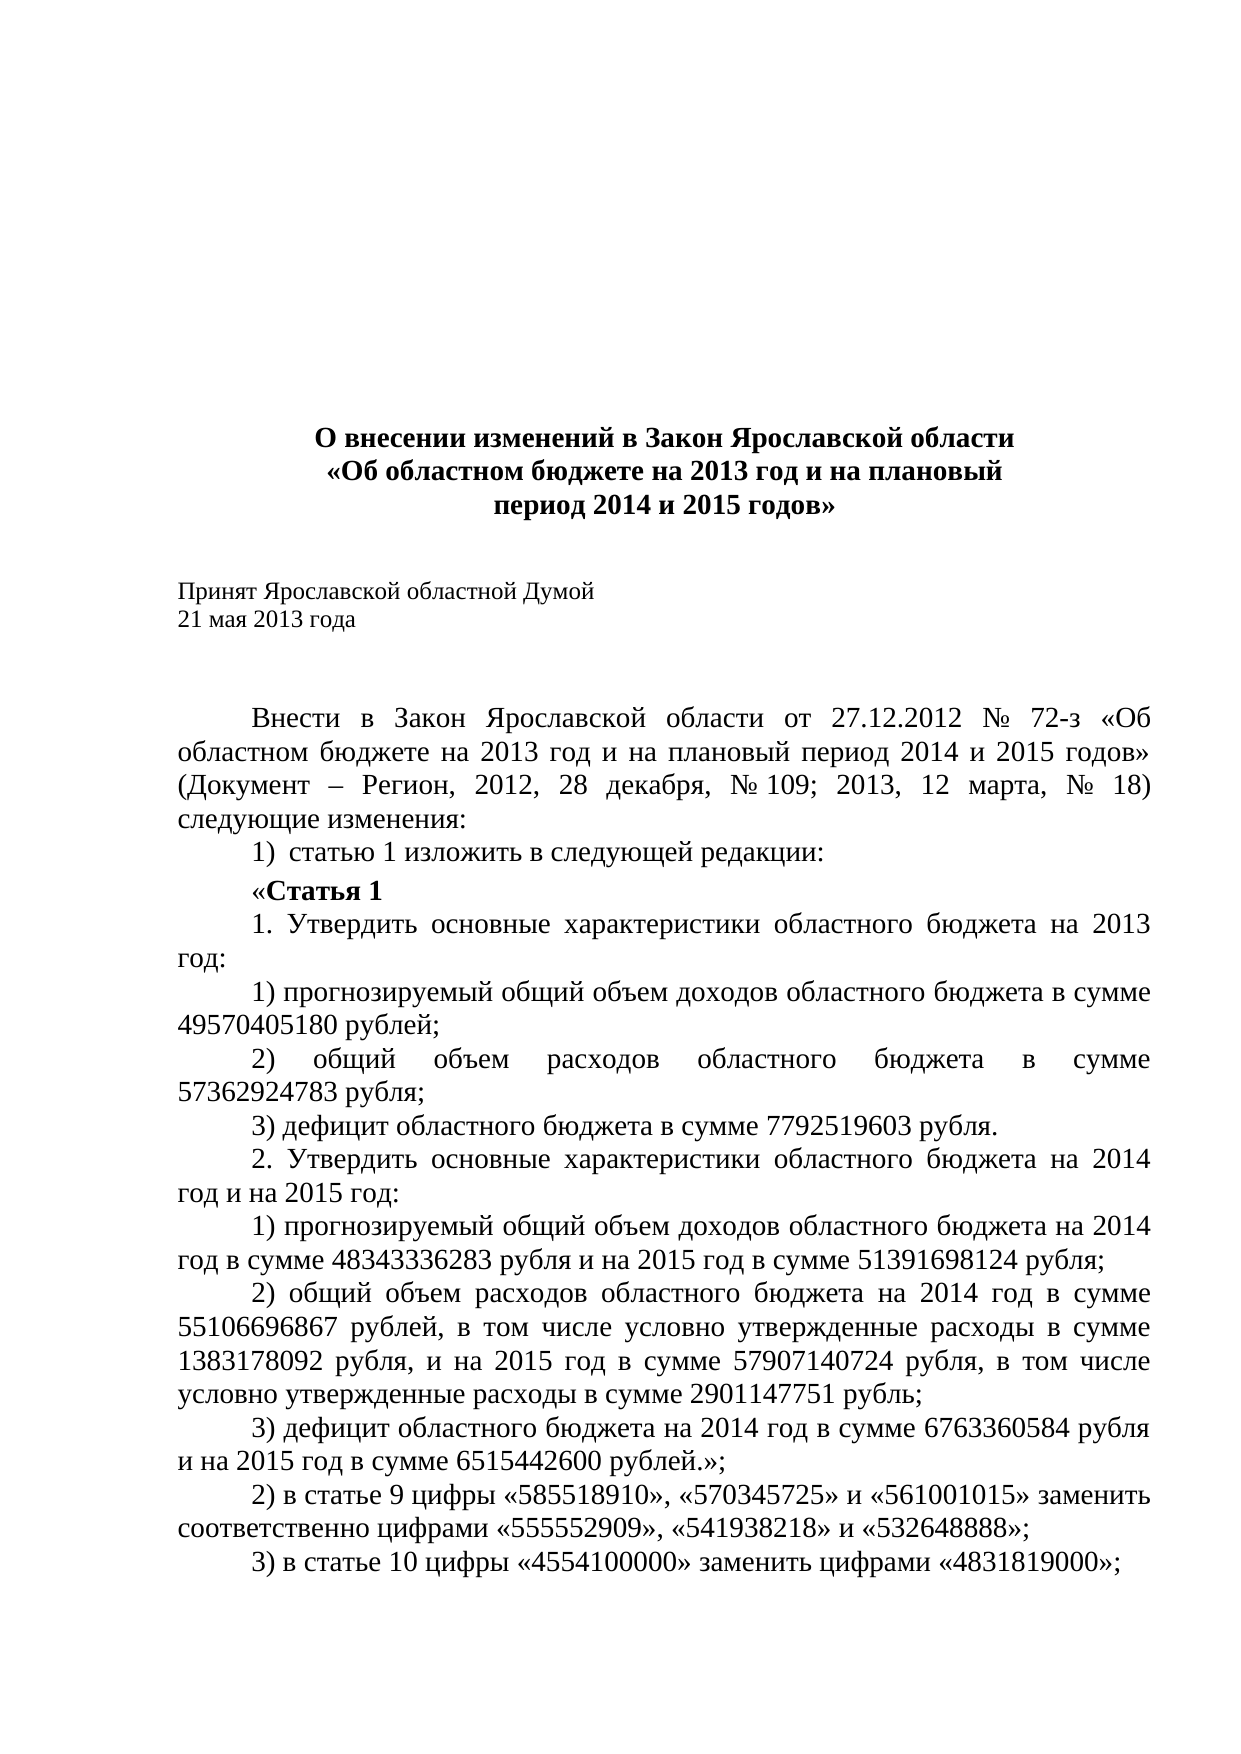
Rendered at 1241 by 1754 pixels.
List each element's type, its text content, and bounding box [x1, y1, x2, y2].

text 2) в статье 9 цифры «585518910», «570345725» и «561001015» заменить соответственно цифрами «555552909», «541938218» и «532648888»; [177, 1477, 1152, 1544]
text О внесении изменений в Закон Ярославской области [177, 420, 1152, 453]
subtitle период 2014 и 2015 годов» [177, 487, 1152, 521]
text 1) прогнозируемый общий объем доходов областного бюджета в сумме 49570405180 рублей; [177, 974, 1152, 1041]
text 1. Утвердить основные характеристики областного бюджета на 2013 год: [177, 907, 1152, 974]
text Внести в Закон Ярославской области от 27.12.2012 № 72-з «Об областном бюджете на 2013 год и на плановый период 2014 и 2015 годов» (Документ – Регион, 2012, 28 декабря, № 109; 2013, 12 марта, № 18) следующие изменения: [177, 700, 1152, 834]
text Принят Ярославской областной Думой [177, 576, 1152, 604]
list статью 1 изложить в следующей редакции: [251, 834, 1152, 868]
text 2) общий объем расходов областного бюджета на 2014 год в сумме 55106696867 рублей, в том числе условно утвержденные расходы в сумме 1383178092 рубля, и на 2015 год в сумме 57907140724 рубля, в том числе условно утвержденные расходы в сумме 2901147751 рубль; [177, 1276, 1152, 1410]
text 3) в статье 10 цифры «4554100000» заменить цифрами «4831819000»; [177, 1544, 1152, 1577]
text 3) дефицит областного бюджета на 2014 год в сумме 6763360584 рубля и на 2015 год в сумме 6515442600 рублей.»; [177, 1410, 1152, 1477]
text 3) дефицит областного бюджета в сумме 7792519603 рубля. [177, 1108, 1152, 1141]
text 2. Утвердить основные характеристики областного бюджета на 2014 год и на 2015 год: [177, 1141, 1152, 1208]
text 21 мая 2013 года [177, 604, 1152, 633]
text 1) прогнозируемый общий объем доходов областного бюджета на 2014 год в сумме 48343336283 рубля и на 2015 год в сумме 51391698124 рубля; [177, 1208, 1152, 1276]
text «Статья 1 [251, 873, 1152, 907]
title «Об областном бюджете на 2013 год и на плановый [177, 453, 1152, 487]
text 2) общий объем расходов областного бюджета в сумме 57362924783 рубля; [177, 1041, 1152, 1108]
